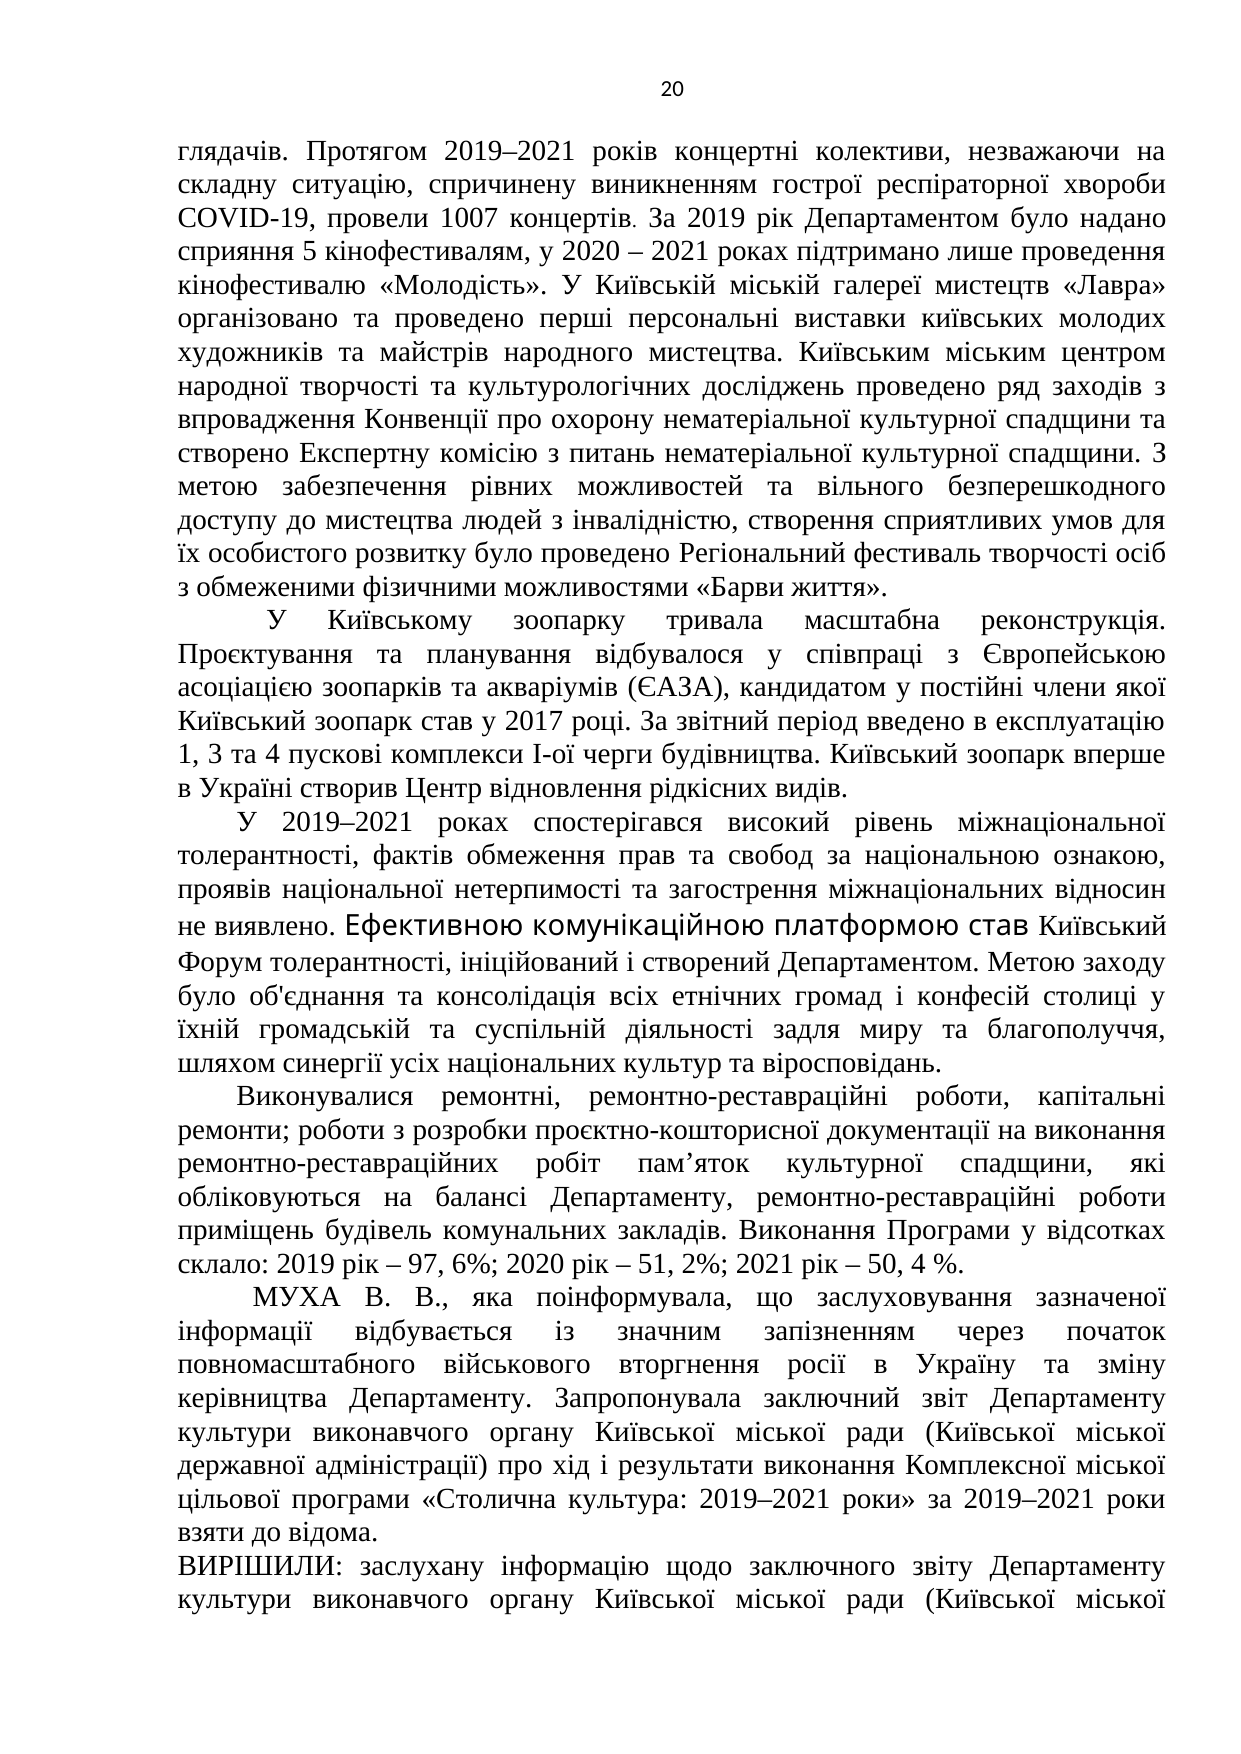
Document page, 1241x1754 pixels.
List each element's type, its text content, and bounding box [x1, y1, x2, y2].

text У Київському зоопарку тривала масштабна реконструкція. Проєктування та планування відбувалося у співпраці з Європейською асоціацією зоопарків та акваріумів (ЄАЗА), кандидатом у постійні члени якої Київський зоопарк став у 2017 році. За звітний період введено в експлуатацію 1, 3 та 4 пускові комплекси І-ої черги будівництва. Київський зоопарк вперше в Україні створив Центр відновлення рідкісних видів. [177, 602, 1167, 804]
list МУХА В. В., яка поінформувала, що заслуховування зазначеної інформації відбувається із значним запізненням через початок повномасштабного військового вторгнення росії в Україну та зміну керівництва Департаменту. Запропонувала заключний звіт Департаменту культури виконавчого органу Київської міської ради (Київської міської державної адміністрації) про хід і результати виконання Комплексної міської цільової програми «Столична культура: 2019–2021 роки» за 2019–2021 роки взяти до відома. [177, 1279, 1167, 1548]
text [177, 133, 1167, 602]
text Виконувалися ремонтні, ремонтно-реставраційні роботи, капітальні ремонти; роботи з розробки проєктно-кошторисної документації на виконання ремонтно-реставраційних робіт пам’яток культурної спадщини, які обліковуються на балансі Департаменту, ремонтно-реставраційні роботи приміщень будівель комунальних закладів. Виконання Програми у відсотках склало: 2019 рік – 97, 6%; 2020 рік – 51, 2%; 2021 рік – 50, 4 %. [177, 1078, 1167, 1279]
text У 2019–2021 роках спостерігався високий рівень міжнаціональної толерантності, фактів обмеження прав та свобод за національною ознакою, проявів національної нетерпимості та загострення міжнаціональних відносин не виявлено. Ефективною комунікаційною платформою став Київський Форум толерантності, ініційований і створений Департаментом. Метою заходу було об'єднання та консолідація всіх етнічних громад і конфесій столиці у їхній громадській та суспільній діяльності задля миру та благополуччя, шляхом синергії усіх національних культур та віросповідань. [177, 804, 1167, 1078]
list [177, 1548, 1167, 1615]
